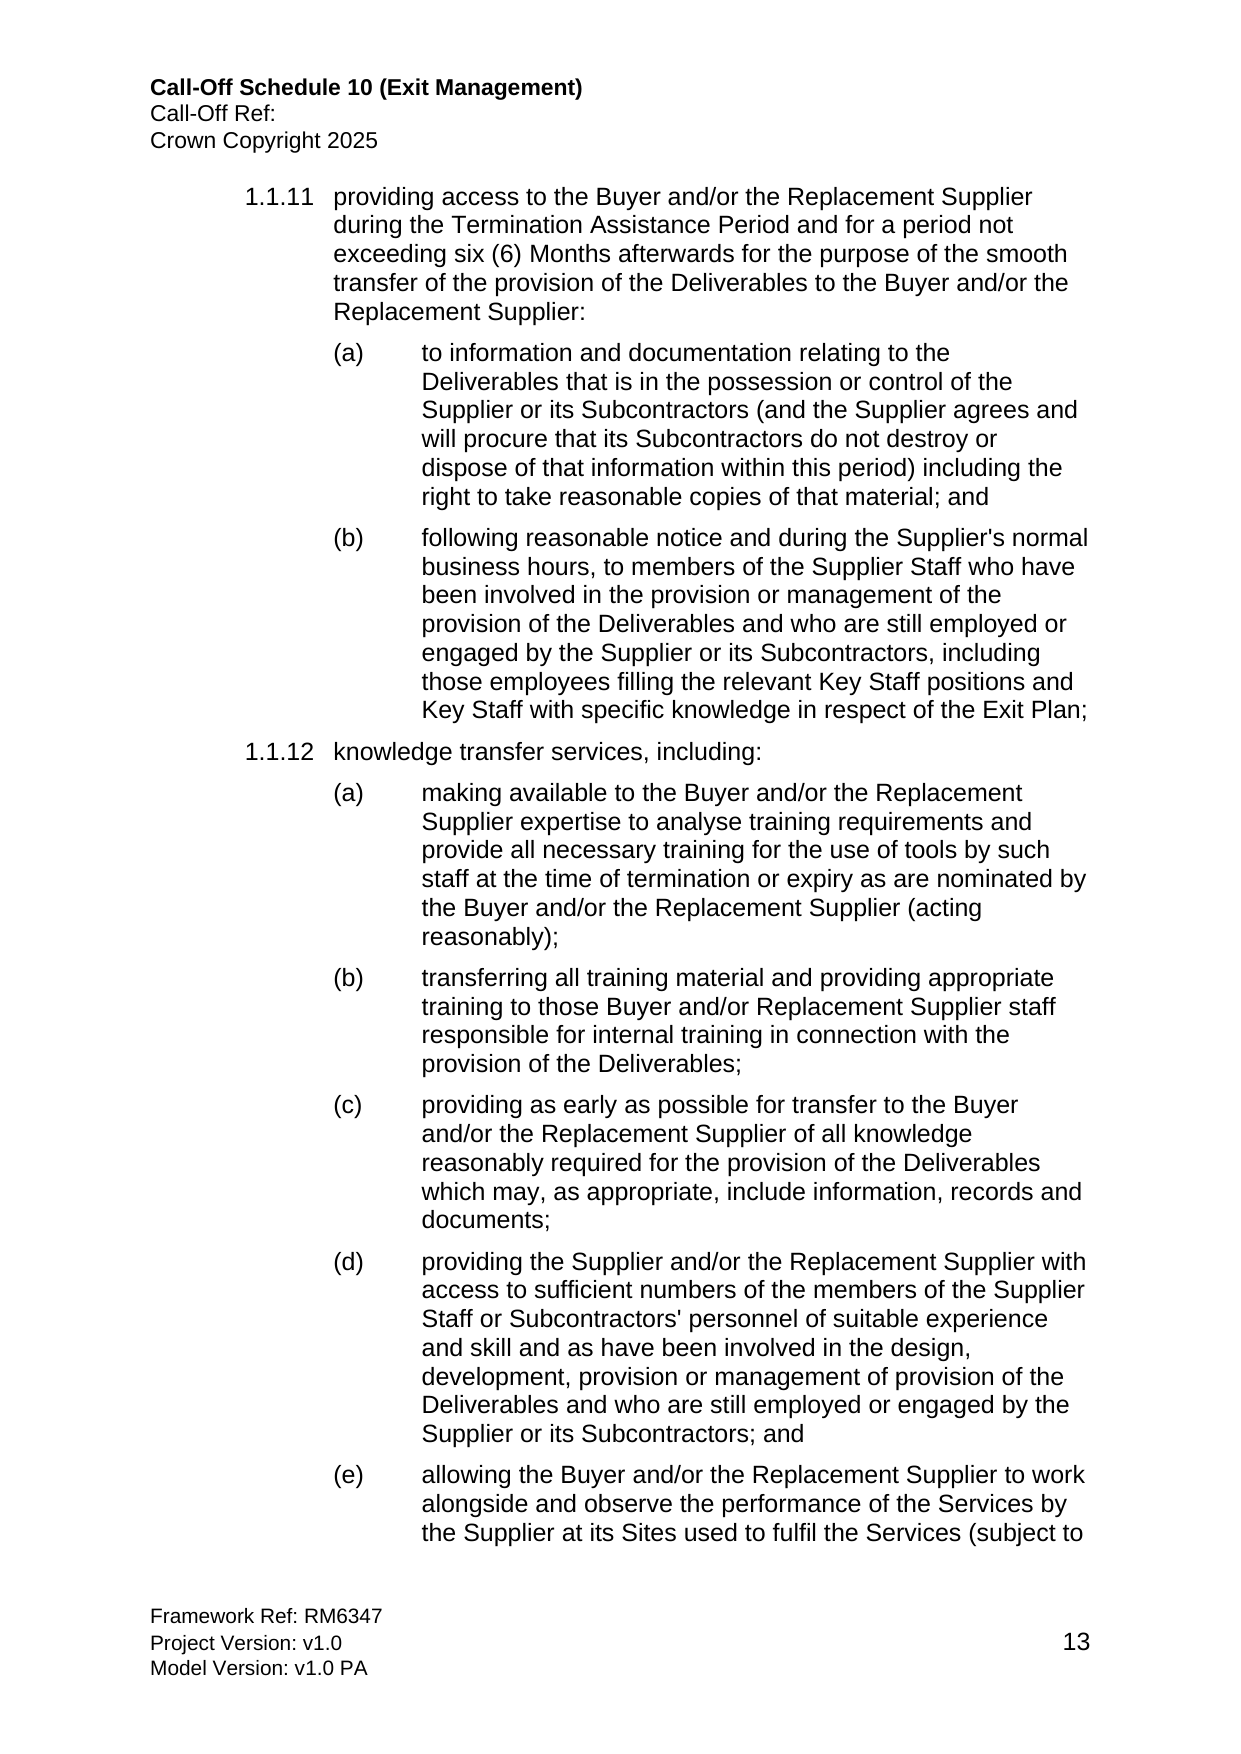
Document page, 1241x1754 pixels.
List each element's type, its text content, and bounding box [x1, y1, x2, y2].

subtitle making available to the Buyer and/or the Replacement Supplier expertise to analyse training requirements and provide all necessary training for the use of tools by such staff at the time of termination or expiry as are nominated by the Buyer and/or the Replacement Supplier (acting reasonably); [333, 778, 1090, 950]
subtitle knowledge transfer services, including: [244, 737, 1090, 765]
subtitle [333, 1460, 1090, 1547]
subtitle providing access to the Buyer and/or the Replacement Supplier during the Termination Assistance Period and for a period not exceeding six (6) Months afterwards for the purpose of the smooth transfer of the provision of the Deliverables to the Buyer and/or the Replacement Supplier: [244, 182, 1090, 325]
subtitle following reasonable notice and during the Supplier's normal business hours, to members of the Supplier Staff who have been involved in the provision or management of the provision of the Deliverables and who are still employed or engaged by the Supplier or its Subcontractors, including those employees filling the relevant Key Staff positions and Key Staff with specific knowledge in respect of the Exit Plan; [333, 523, 1090, 724]
subtitle transferring all training material and providing appropriate training to those Buyer and/or Replacement Supplier staff responsible for internal training in connection with the provision of the Deliverables; [333, 963, 1090, 1078]
subtitle to information and documentation relating to the Deliverables that is in the possession or control of the Supplier or its Subcontractors (and the Supplier agrees and will procure that its Subcontractors do not destroy or dispose of that information within this period) including the right to take reasonable copies of that material; and [333, 338, 1090, 510]
subtitle providing as early as possible for transfer to the Buyer and/or the Replacement Supplier of all knowledge reasonably required for the provision of the Deliverables which may, as appropriate, include information, records and documents; [333, 1090, 1090, 1234]
subtitle providing the Supplier and/or the Replacement Supplier with access to sufficient numbers of the members of the Supplier Staff or Subcontractors' personnel of suitable experience and skill and as have been involved in the design, development, provision or management of provision of the Deliverables and who are still employed or engaged by the Supplier or its Subcontractors; and [333, 1247, 1090, 1448]
